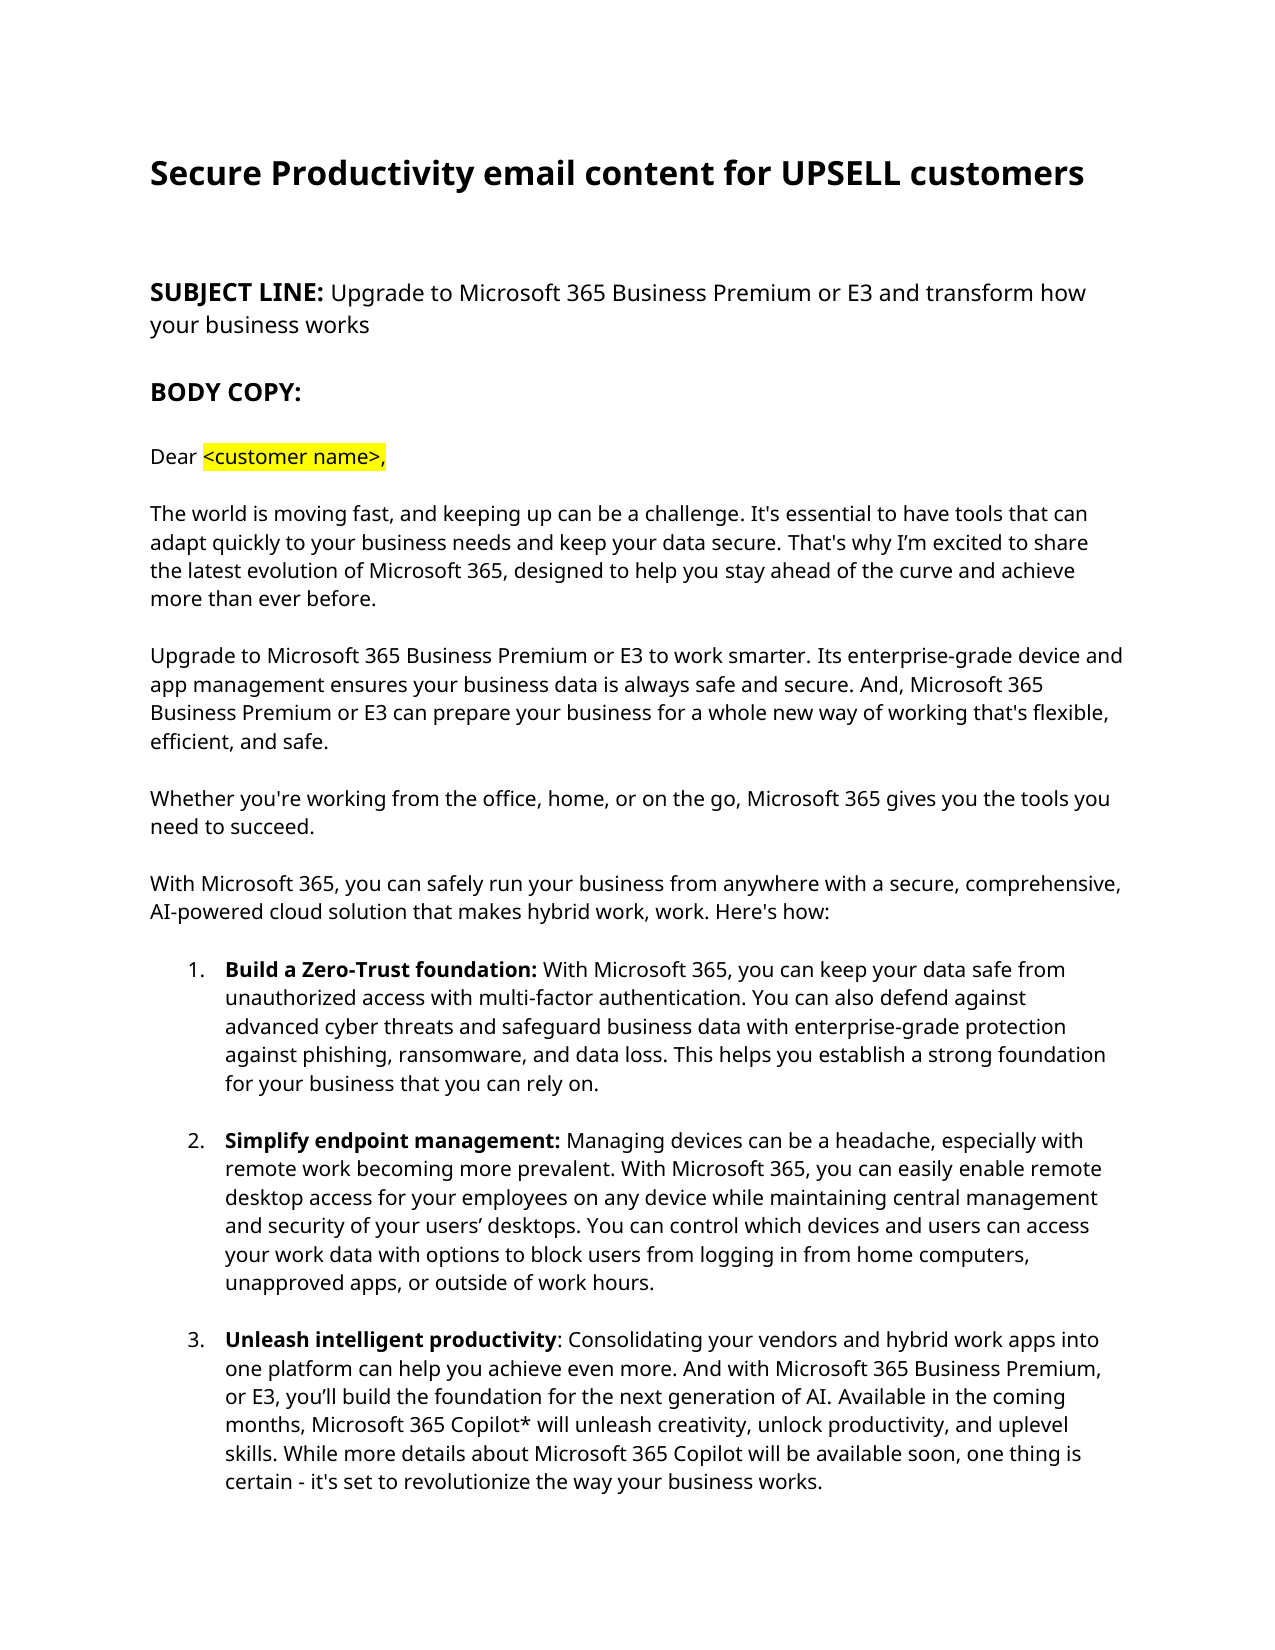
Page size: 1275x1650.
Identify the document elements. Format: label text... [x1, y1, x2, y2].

text With Microsoft 365, you can safely run your business from anywhere with a secure, comprehensive, AI-powered cloud solution that makes hybrid work, work. Here's how: [150, 869, 1125, 926]
list Simplify endpoint management: Managing devices can be a headache, especially with remote work becoming more prevalent. With Microsoft 365, you can easily enable remote desktop access for your employees on any device while maintaining central management and security of your users’ desktops. You can control which devices and users can access your work data with options to block users from logging in from home computers, unapproved apps, or outside of work hours. [187, 1155, 1125, 1354]
text Whether you're working from the office, home, or on the go, Microsoft 365 gives you the tools you need to succeed. [150, 784, 1125, 841]
text Upgrade to Microsoft 365 Business Premium or E3 to work smarter. Its enterprise-grade device and app management ensures your business data is always safe and secure. And, Microsoft 365 Business Premium or E3 can prepare your business for a whole new way of working that's flexible, efficient, and safe. [150, 641, 1125, 755]
text BODY COPY: [150, 374, 1125, 408]
text SUBJECT LINE: Upgrade to Microsoft 365 Business Premium or E3 and transform how your business works [150, 275, 1125, 340]
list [187, 1384, 1125, 1497]
text The world is moving fast, and keeping up can be a challenge. It's essential to have tools that can adapt quickly to your business needs and keep your data secure. That's why I’m excited to share the latest evolution of Microsoft 365, designed to help you stay ahead of the curve and achieve more than ever before. [150, 499, 1125, 613]
text Secure Productivity email content for UPSELL customers [150, 150, 1125, 195]
list Build a Zero-Trust foundation: With Microsoft 365, you can keep your data safe from unauthorized access with multi-factor authentication. You can also defend against advanced cyber threats and safeguard business data with enterprise-grade protection against phishing, ransomware, and data loss. This helps you establish a strong foundation for your business that you can rely on. [187, 955, 1125, 1126]
text Dear <customer name>, [150, 442, 1125, 471]
